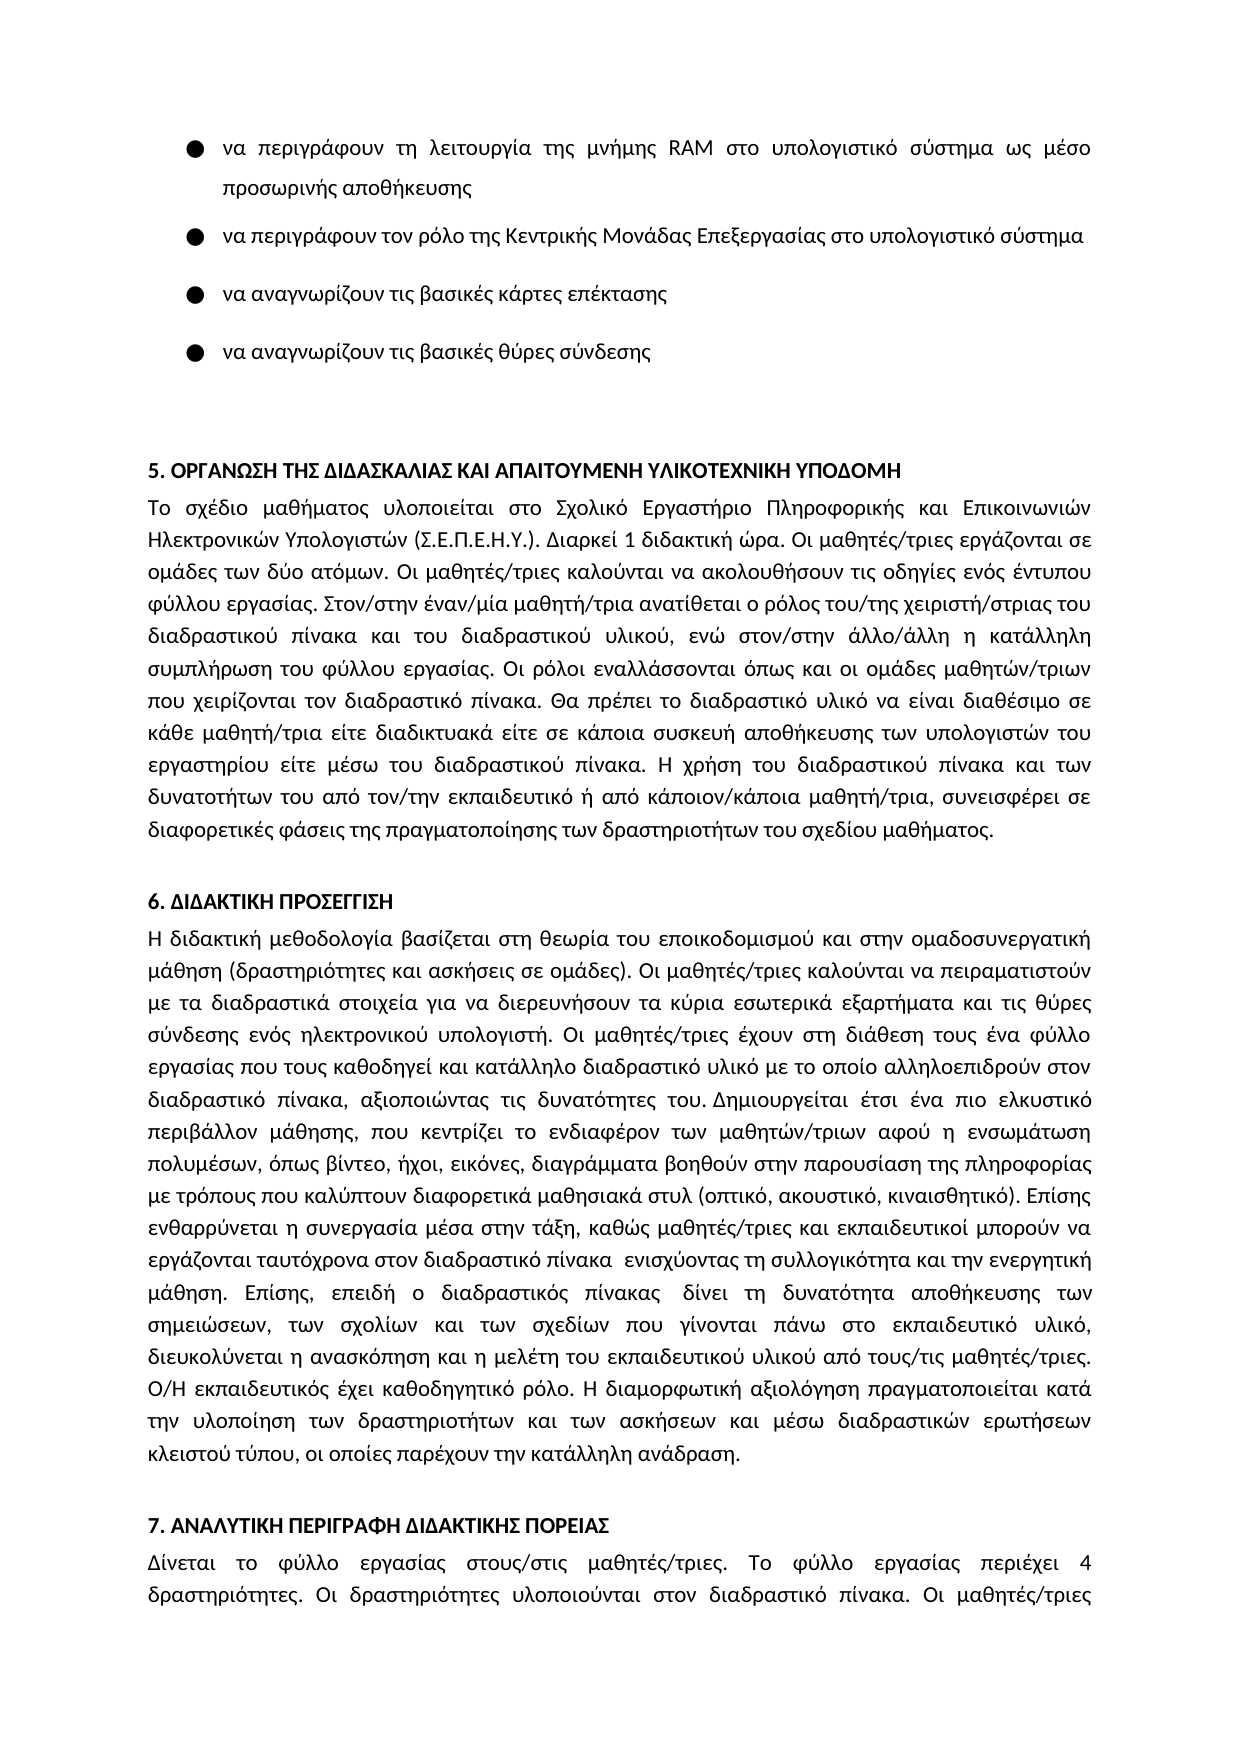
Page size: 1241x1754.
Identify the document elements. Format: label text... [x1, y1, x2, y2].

text 5. ΟΡΓΑΝΩΣΗ ΤΗΣ ΔΙΔΑΣΚΑΛΙΑΣ ΚΑΙ ΑΠΑΙΤΟΥΜΕΝΗ ΥΛΙΚΟΤΕΧΝΙΚΗ ΥΠΟΔΟΜΗ [148, 456, 1092, 484]
text Η διδακτική μεθοδολογία βασίζεται στη θεωρία του εποικοδομισμού και στην ομαδοσυνεργατική μάθηση (δραστηριότητες και ασκήσεις σε ομάδες). Οι μαθητές/τριες καλούνται να πειραματιστούν με τα διαδραστικά στοιχεία για να διερευνήσουν τα κύρια εσωτερικά εξαρτήματα και τις θύρες σύνδεσης ενός ηλεκτρονικού υπολογιστή. Οι μαθητές/τριες έχουν στη διάθεση τους ένα φύλλο εργασίας που τους καθοδηγεί και κατάλληλο διαδραστικό υλικό με το οποίο αλληλοεπιδρούν στον διαδραστικό πίνακα, αξιοποιώντας τις δυνατότητες του. Δημιουργείται έτσι ένα πιο ελκυστικό περιβάλλον μάθησης, που κεντρίζει το ενδιαφέρον των μαθητών/τριων αφού η ενσωμάτωση πολυμέσων, όπως βίντεο, ήχοι, εικόνες, διαγράμματα βοηθούν στην παρουσίαση της πληροφορίας με τρόπους που καλύπτουν διαφορετικά μαθησιακά στυλ (οπτικό, ακουστικό, κιναισθητικό). Επίσης ενθαρρύνεται η συνεργασία μέσα στην τάξη, καθώς μαθητές/τριες και εκπαιδευτικοί μπορούν να εργάζονται ταυτόχρονα στον διαδραστικό πίνακα ενισχύοντας τη συλλογικότητα και την ενεργητική μάθηση. Επίσης, επειδή ο διαδραστικός πίνακας δίνει τη δυνατότητα αποθήκευσης των σημειώσεων, των σχολίων και των σχεδίων που γίνονται πάνω στο εκπαιδευτικό υλικό, διευκολύνεται η ανασκόπηση και η μελέτη του εκπαιδευτικού υλικού από τους/τις μαθητές/τριες. Ο/Η εκπαιδευτικός έχει καθοδηγητικό ρόλο. Η διαμορφωτική αξιολόγηση πραγματοποιείται κατά την υλοποίηση των δραστηριοτήτων και των ασκήσεων και μέσω διαδραστικών ερωτήσεων κλειστού τύπου, οι οποίες παρέχουν την κατάλληλη ανάδραση. [148, 924, 1092, 1467]
text Το σχέδιο μαθήματος υλοποιείται στο Σχολικό Εργαστήριο Πληροφορικής και Επικοινωνιών Ηλεκτρονικών Υπολογιστών (Σ.Ε.Π.Ε.Η.Υ.). Διαρκεί 1 διδακτική ώρα. Οι μαθητές/τριες εργάζονται σε ομάδες των δύο ατόμων. Οι μαθητές/τριες καλούνται να ακολουθήσουν τις οδηγίες ενός έντυπου φύλλου εργασίας. Στον/στην έναν/μία μαθητή/τρια ανατίθεται ο ρόλος του/της χειριστή/στριας του διαδραστικού πίνακα και του διαδραστικού υλικού, ενώ στον/στην άλλο/άλλη η κατάλληλη συμπλήρωση του φύλλου εργασίας. Οι ρόλοι εναλλάσσονται όπως και οι ομάδες μαθητών/τριων που χειρίζονται τον διαδραστικό πίνακα. Θα πρέπει το διαδραστικό υλικό να είναι διαθέσιμο σε κάθε μαθητή/τρια είτε διαδικτυακά είτε σε κάποια συσκευή αποθήκευσης των υπολογιστών του εργαστηρίου είτε μέσω του διαδραστικού πίνακα. Η χρήση του διαδραστικού πίνακα και των δυνατοτήτων του από τον/την εκπαιδευτικό ή από κάποιον/κάποια μαθητή/τρια, συνεισφέρει σε διαφορετικές φάσεις της πραγματοποίησης των δραστηριοτήτων του σχεδίου μαθήματος. [148, 493, 1092, 843]
text 6. ΔΙΔΑΚΤΙΚΗ ΠΡΟΣΕΓΓΙΣΗ [148, 887, 1092, 915]
list να αναγνωρίζουν τις βασικές κάρτες επέκτασης [185, 267, 1092, 314]
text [148, 1548, 1092, 1608]
list να περιγράφουν τη λειτουργία της μνήμης RAM στο υπολογιστικό σύστημα ως μέσο προσωρινής αποθήκευσης [185, 122, 1092, 201]
text 7. ΑΝΑΛΥΤΙΚΗ ΠΕΡΙΓΡΑΦΗ ΔΙΔΑΚΤΙΚΗΣ ΠΟΡΕΙΑΣ [148, 1511, 1092, 1539]
list να αναγνωρίζουν τις βασικές θύρες σύνδεσης [185, 326, 1092, 373]
list να περιγράφουν τον ρόλο της Κεντρικής Μονάδας Επεξεργασίας στο υπολογιστικό σύστημα [185, 209, 1092, 256]
